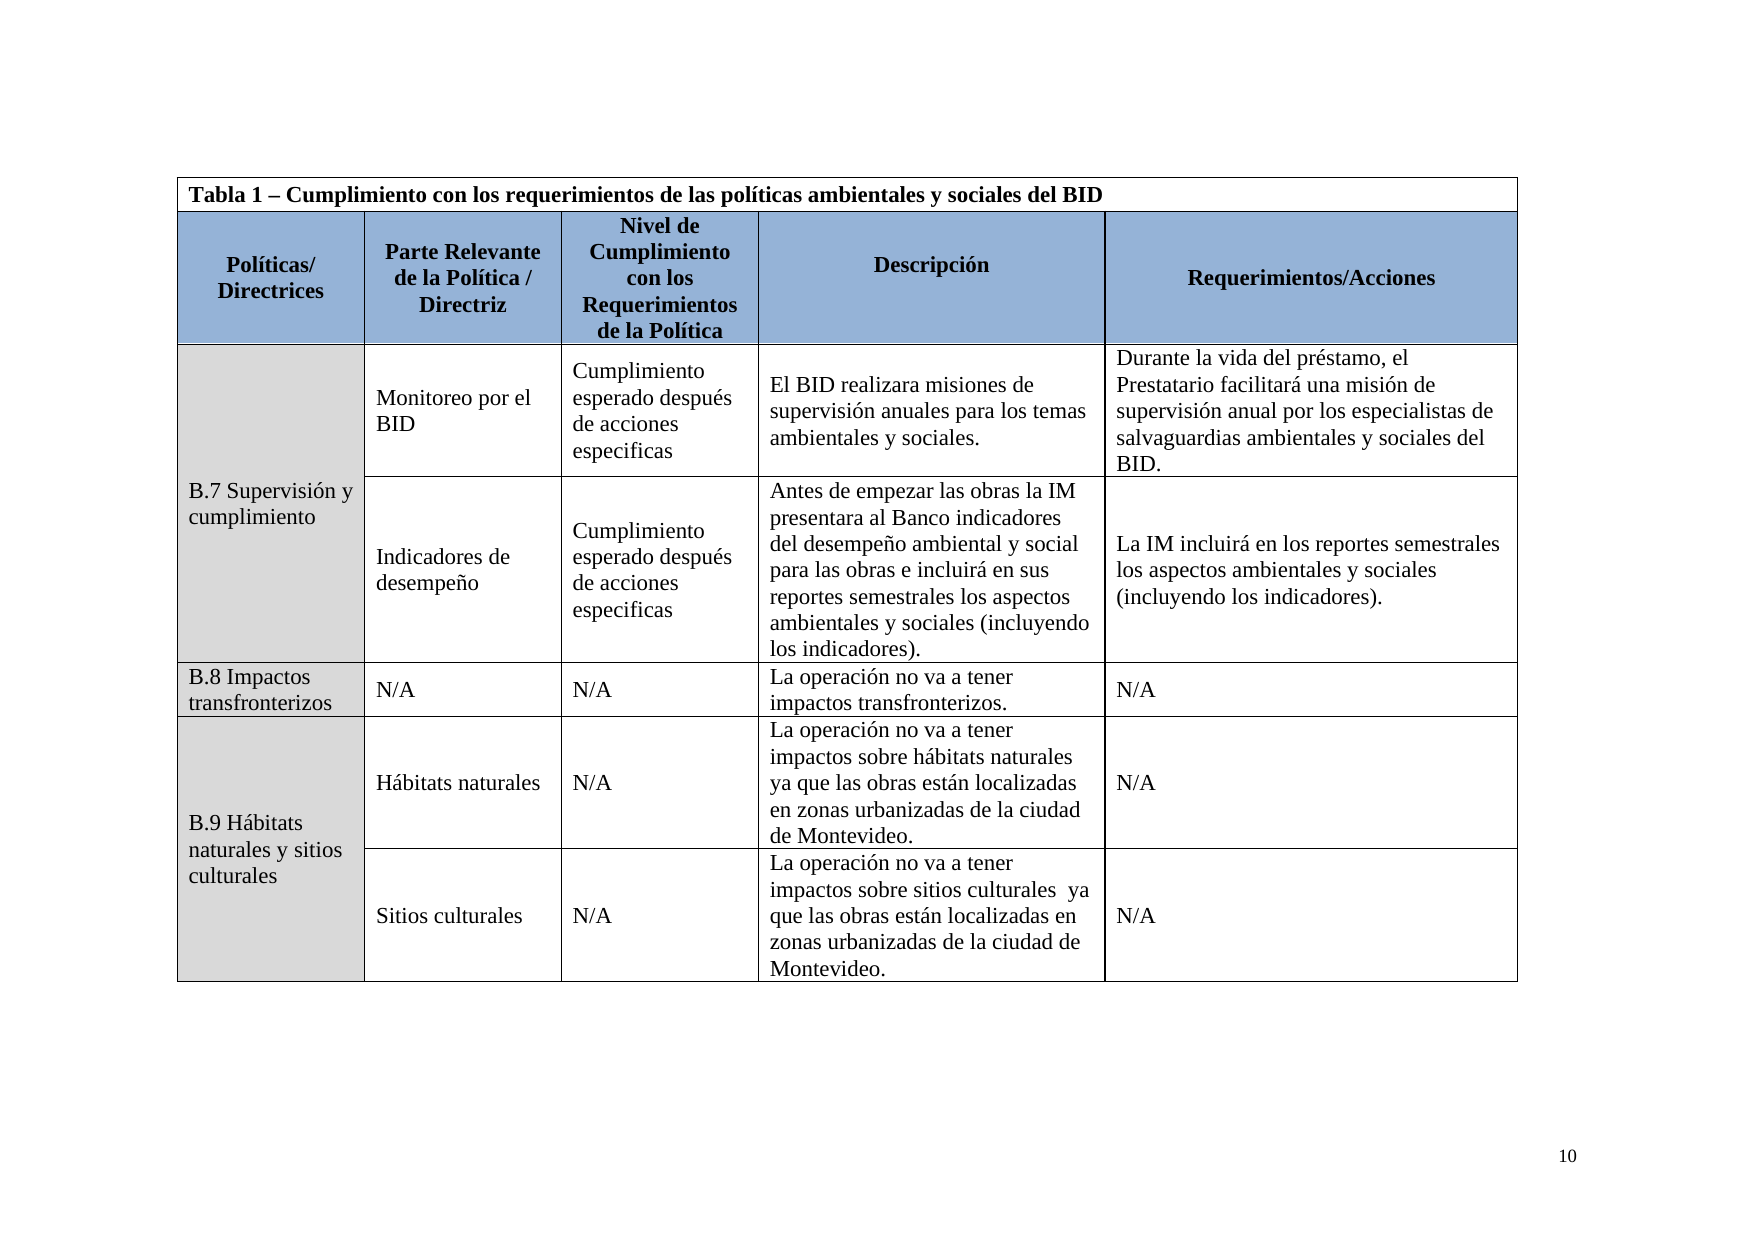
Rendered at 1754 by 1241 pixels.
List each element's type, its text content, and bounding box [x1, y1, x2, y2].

table_cell Cumplimiento esperado después de acciones especificas [562, 345, 758, 476]
table_cell Parte Relevante de la Política / Directriz [365, 212, 561, 343]
table_cell Políticas/ Directrices [178, 212, 364, 343]
table_cell Durante la vida del préstamo, el Prestatario facilitará una misión de supervisión anual por los especialistas de salvaguardias ambientales y sociales del BID. [1106, 345, 1517, 476]
table_cell N/A [1106, 717, 1517, 848]
table_cell B.8 Impactos transfronterizos [178, 663, 364, 716]
table_cell La IM incluirá en los reportes semestrales los aspectos ambientales y sociales (incluyendo los indicadores). [1106, 477, 1517, 662]
table_cell B.9 Hábitats naturales y sitios culturales [178, 717, 364, 981]
table_cell N/A [1106, 663, 1517, 716]
table_header Tabla 1 – Cumplimiento con los requerimientos de las políticas ambientales y sociales del BID [178, 178, 1517, 211]
table_cell La operación no va a tener impactos transfronterizos. [759, 663, 1104, 716]
table_cell Descripción [759, 212, 1104, 343]
table_cell La operación no va a tener impactos sobre sitios culturales ya que las obras están localizadas en zonas urbanizadas de la ciudad de Montevideo. [759, 849, 1104, 981]
table_cell El BID realizara misiones de supervisión anuales para los temas ambientales y sociales. [759, 345, 1104, 476]
table_cell B.7 Supervisión y cumplimiento [178, 345, 364, 662]
table_cell Sitios culturales [365, 849, 561, 981]
table_cell N/A [1106, 849, 1517, 981]
table_cell Monitoreo por el BID [365, 345, 561, 476]
table_cell N/A [562, 717, 758, 848]
table_cell N/A [562, 849, 758, 981]
table_cell Indicadores de desempeño [365, 477, 561, 662]
table_cell Antes de empezar las obras la IM presentara al Banco indicadores del desempeño ambiental y social para las obras e incluirá en sus reportes semestrales los aspectos ambientales y sociales (incluyendo los indicadores). [759, 477, 1104, 662]
table_cell Cumplimiento esperado después de acciones especificas [562, 477, 758, 662]
table_cell N/A [562, 663, 758, 716]
table_cell La operación no va a tener impactos sobre hábitats naturales ya que las obras están localizadas en zonas urbanizadas de la ciudad de Montevideo. [759, 717, 1104, 848]
table_cell Requerimientos/Acciones [1106, 212, 1517, 343]
table_cell Hábitats naturales [365, 717, 561, 848]
table_cell N/A [365, 663, 561, 716]
table_cell Nivel de Cumplimiento con los Requerimientos de la Política [562, 212, 758, 343]
